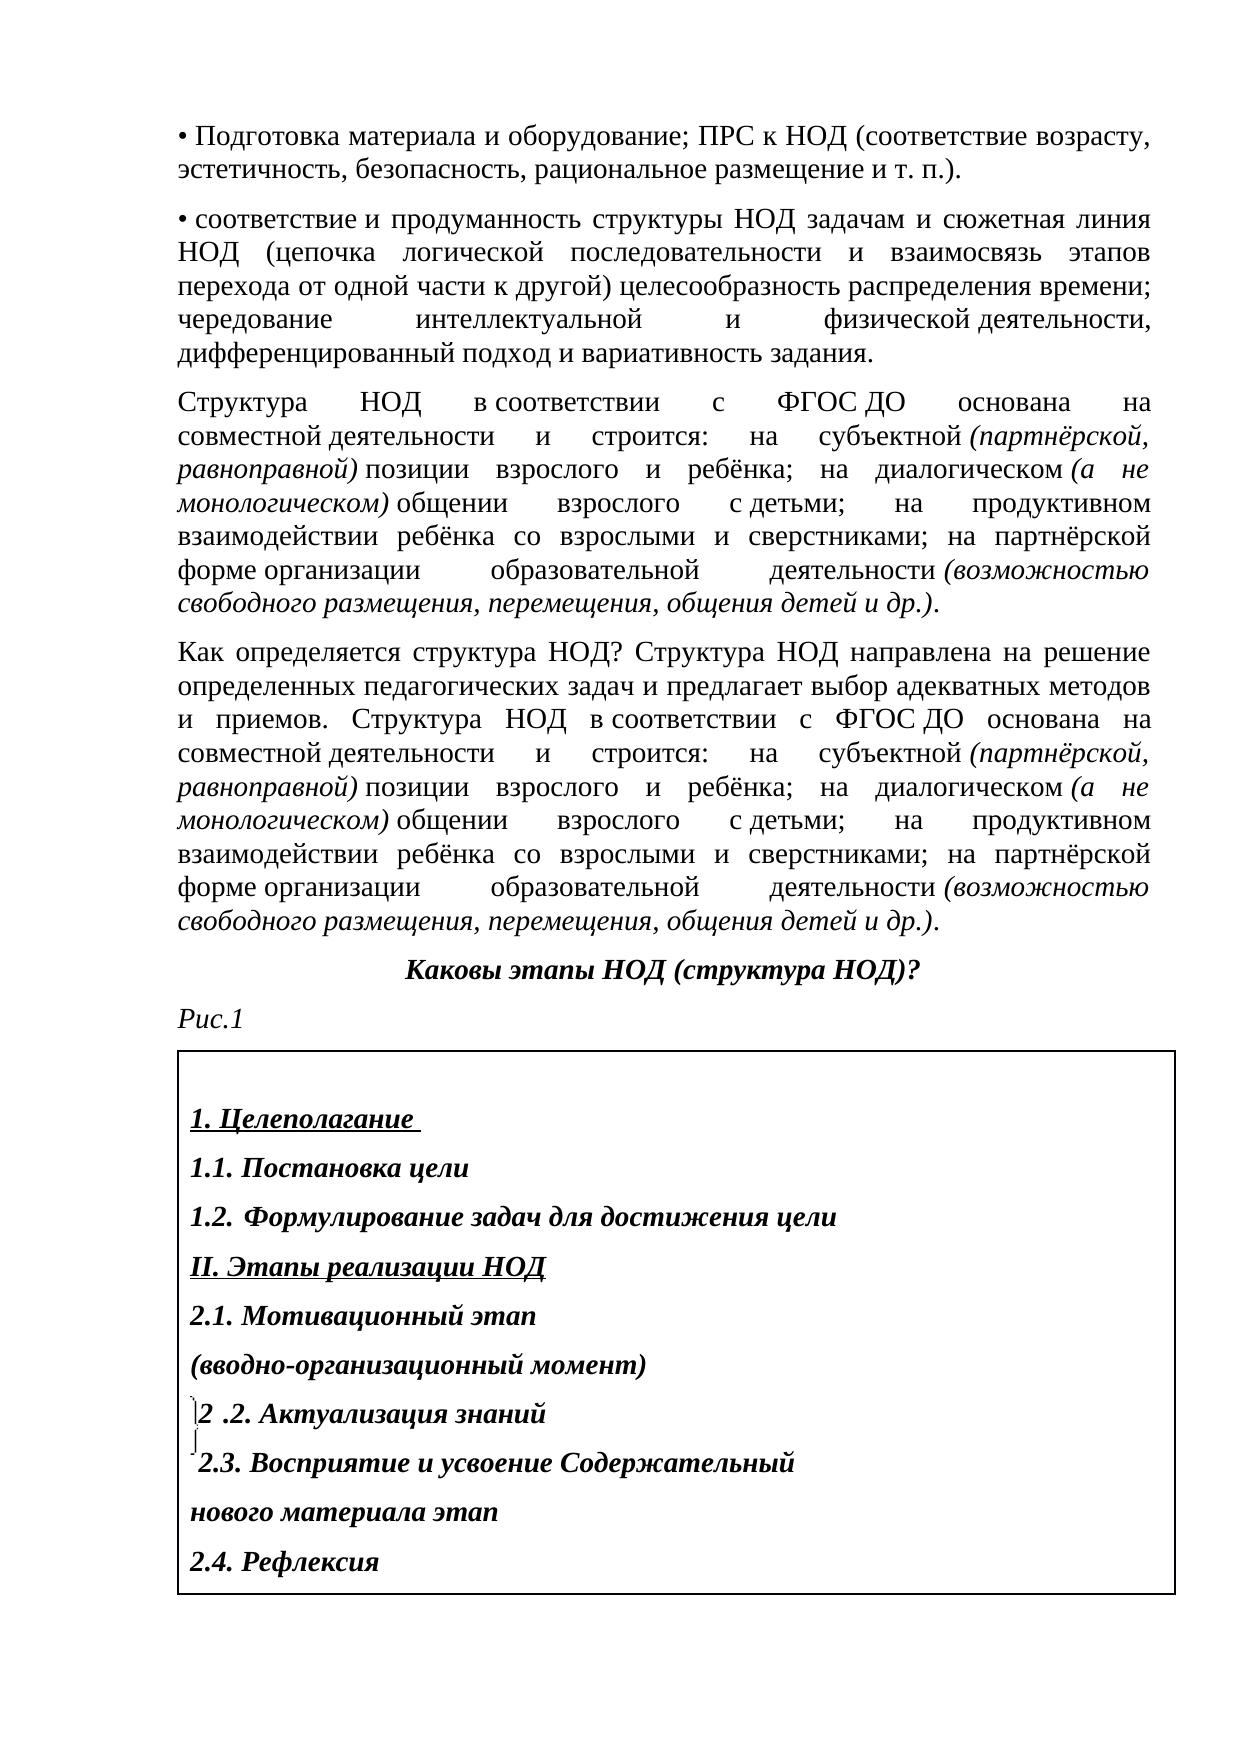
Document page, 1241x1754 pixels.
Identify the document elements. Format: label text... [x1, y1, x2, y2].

text • соответствие и продуманность структуры НОД задачам и сюжетная линия НОД (цепочка логической последовательности и взаимосвязь этапов перехода от одной части к другой) целесообразность распределения времени; чередование интеллектуальной и физической деятельности, дифференцированный подход и вариативность задания. [177, 201, 1152, 368]
text Структура НОД в соответствии с ФГОС ДО основана на совместной деятельности и строится: на субъектной (партнёрской, равноправной) позиции взрослого и ребёнка; на диалогическом (а не монологическом) общении взрослого с детьми; на продуктивном взаимодействии ребёнка со взрослыми и сверстниками; на партнёрской форме организации образовательной деятельности (возможностью свободного размещения, перемещения, общения детей и др.). [177, 384, 1152, 619]
picture [190, 1396, 199, 1455]
text • Подготовка материала и оборудование; ПРС к НОД (соответствие возрасту, эстетичность, безопасность, рациональное размещение и т. п.). [177, 118, 1152, 185]
text Каковы этапы НОД (структура НОД)? [177, 952, 1152, 986]
text Как определяется структура НОД? Структура НОД направлена на решение определенных педагогических задач и предлагает выбор адекватных методов и приемов. Структура НОД в соответствии с ФГОС ДО основана на совместной деятельности и строится: на субъектной (партнёрской, равноправной) позиции взрослого и ребёнка; на диалогическом (а не монологическом) общении взрослого с детьми; на продуктивном взаимодействии ребёнка со взрослыми и сверстниками; на партнёрской форме организации образовательной деятельности (возможностью свободного размещения, перемещения, общения детей и др.). [177, 634, 1152, 936]
text Рис.1 [177, 1001, 1152, 1035]
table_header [179, 1052, 1174, 1593]
